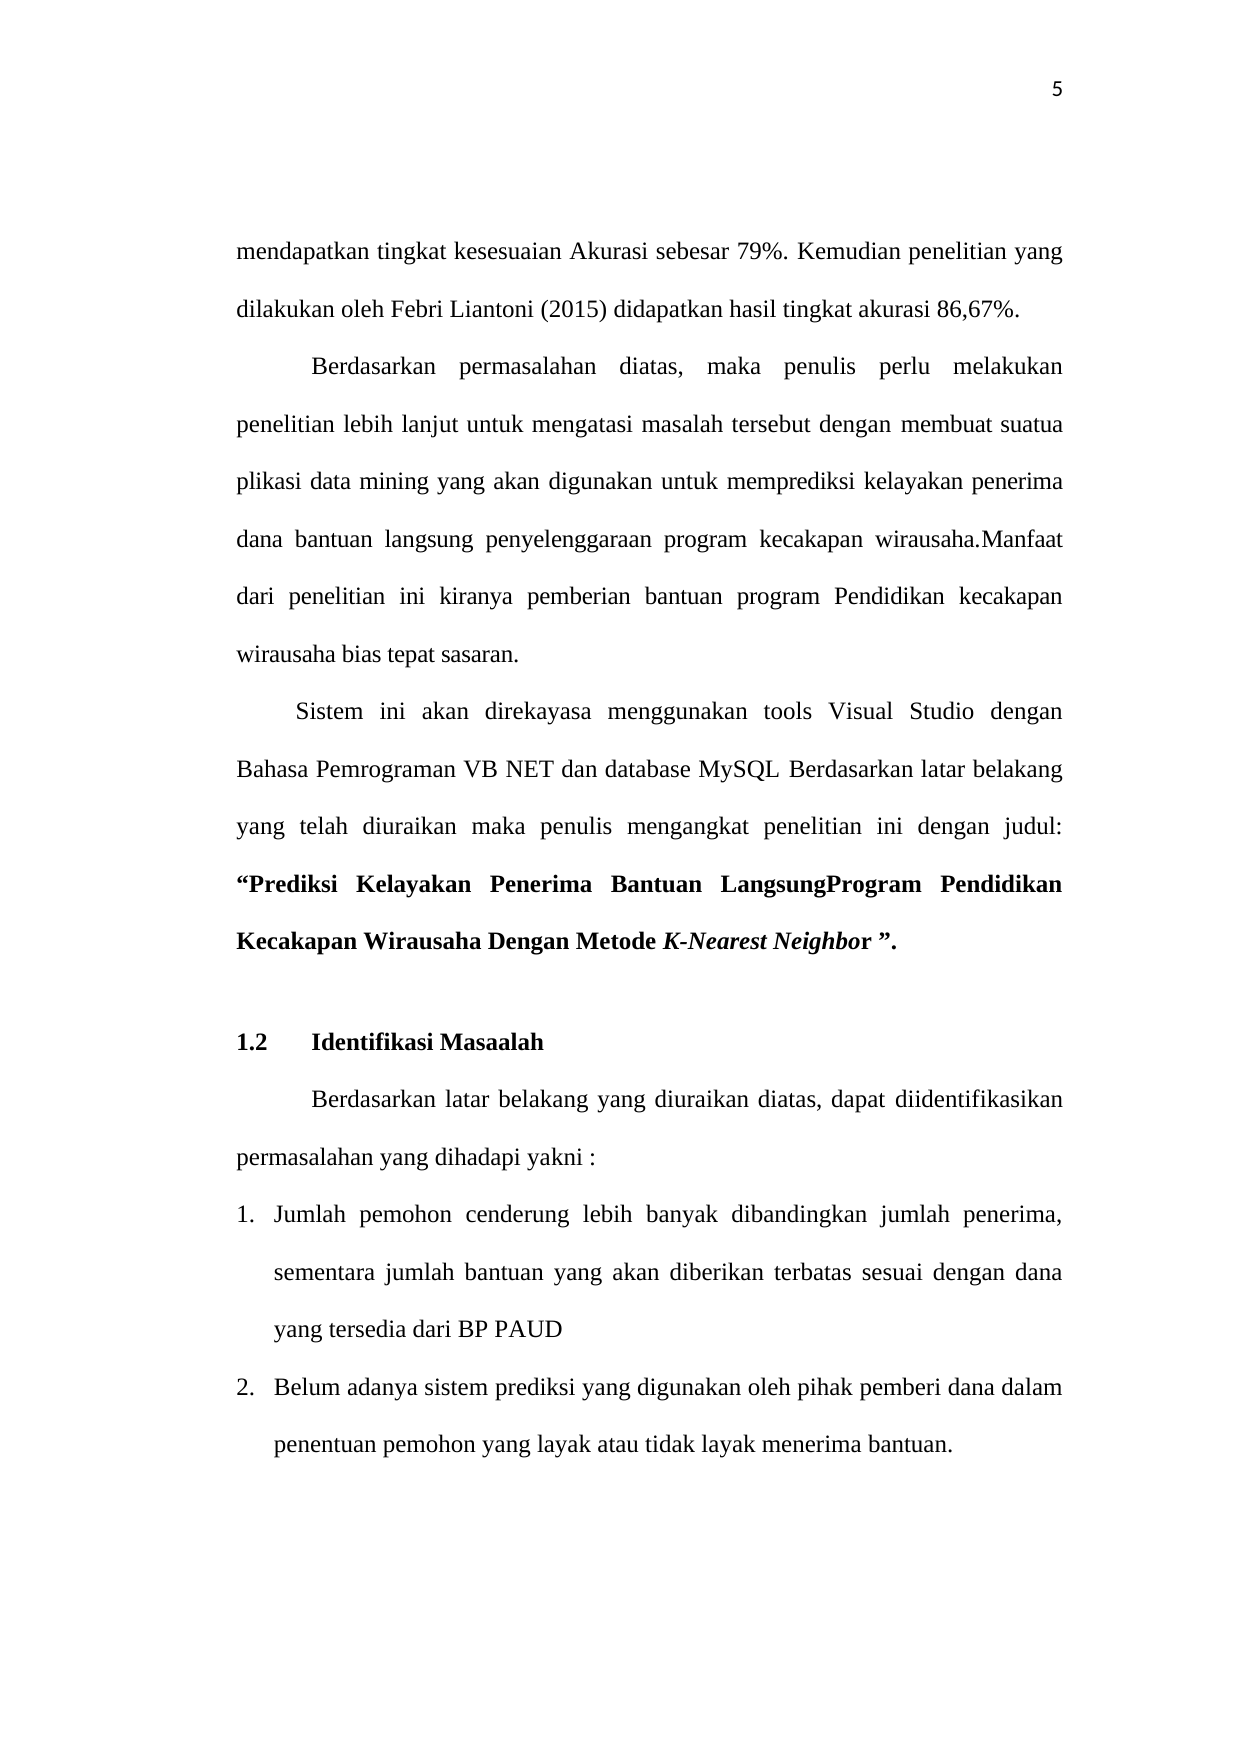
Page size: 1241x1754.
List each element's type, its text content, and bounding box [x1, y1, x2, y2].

list Belum adanya sistem prediksi yang digunakan oleh pihak pemberi dana dalam penentuan pemohon yang layak atau tidak layak menerima bantuan. [236, 1372, 1063, 1458]
text Berdasarkan permasalahan diatas, maka penulis perlu melakukan penelitian lebih lanjut untuk mengatasi masalah tersebut dengan membuat suatua plikasi data mining yang akan digunakan untuk memprediksi kelayakan penerima dana bantuan langsung penyelenggaraan program kecakapan wirausaha.Manfaat dari penelitian ini kiranya pemberian bantuan program Pendidikan kecakapan wirausaha bias tepat sasaran. [236, 351, 1063, 667]
text Berdasarkan latar belakang yang diuraikan diatas, dapat diidentifikasikan permasalahan yang dihadapi yakni : [236, 1084, 1063, 1171]
text Sistem ini akan direkayasa menggunakan tools Visual Studio dengan Bahasa Pemrograman VB NET dan database MySQL Berdasarkan latar belakang yang telah diuraikan maka penulis mengangkat penelitian ini dengan judul: “Prediksi Kelayakan Penerima Bantuan LangsungProgram Pendidikan Kecakapan Wirausaha Dengan Metode K-Nearest Neighbor ”. [236, 696, 1063, 955]
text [236, 236, 1063, 322]
subtitle Identifikasi Masaalah [236, 1027, 1063, 1056]
list Jumlah pemohon cenderung lebih banyak dibandingkan jumlah penerima, sementara jumlah bantuan yang akan diberikan terbatas sesuai dengan dana yang tersedia dari BP PAUD [236, 1199, 1063, 1343]
